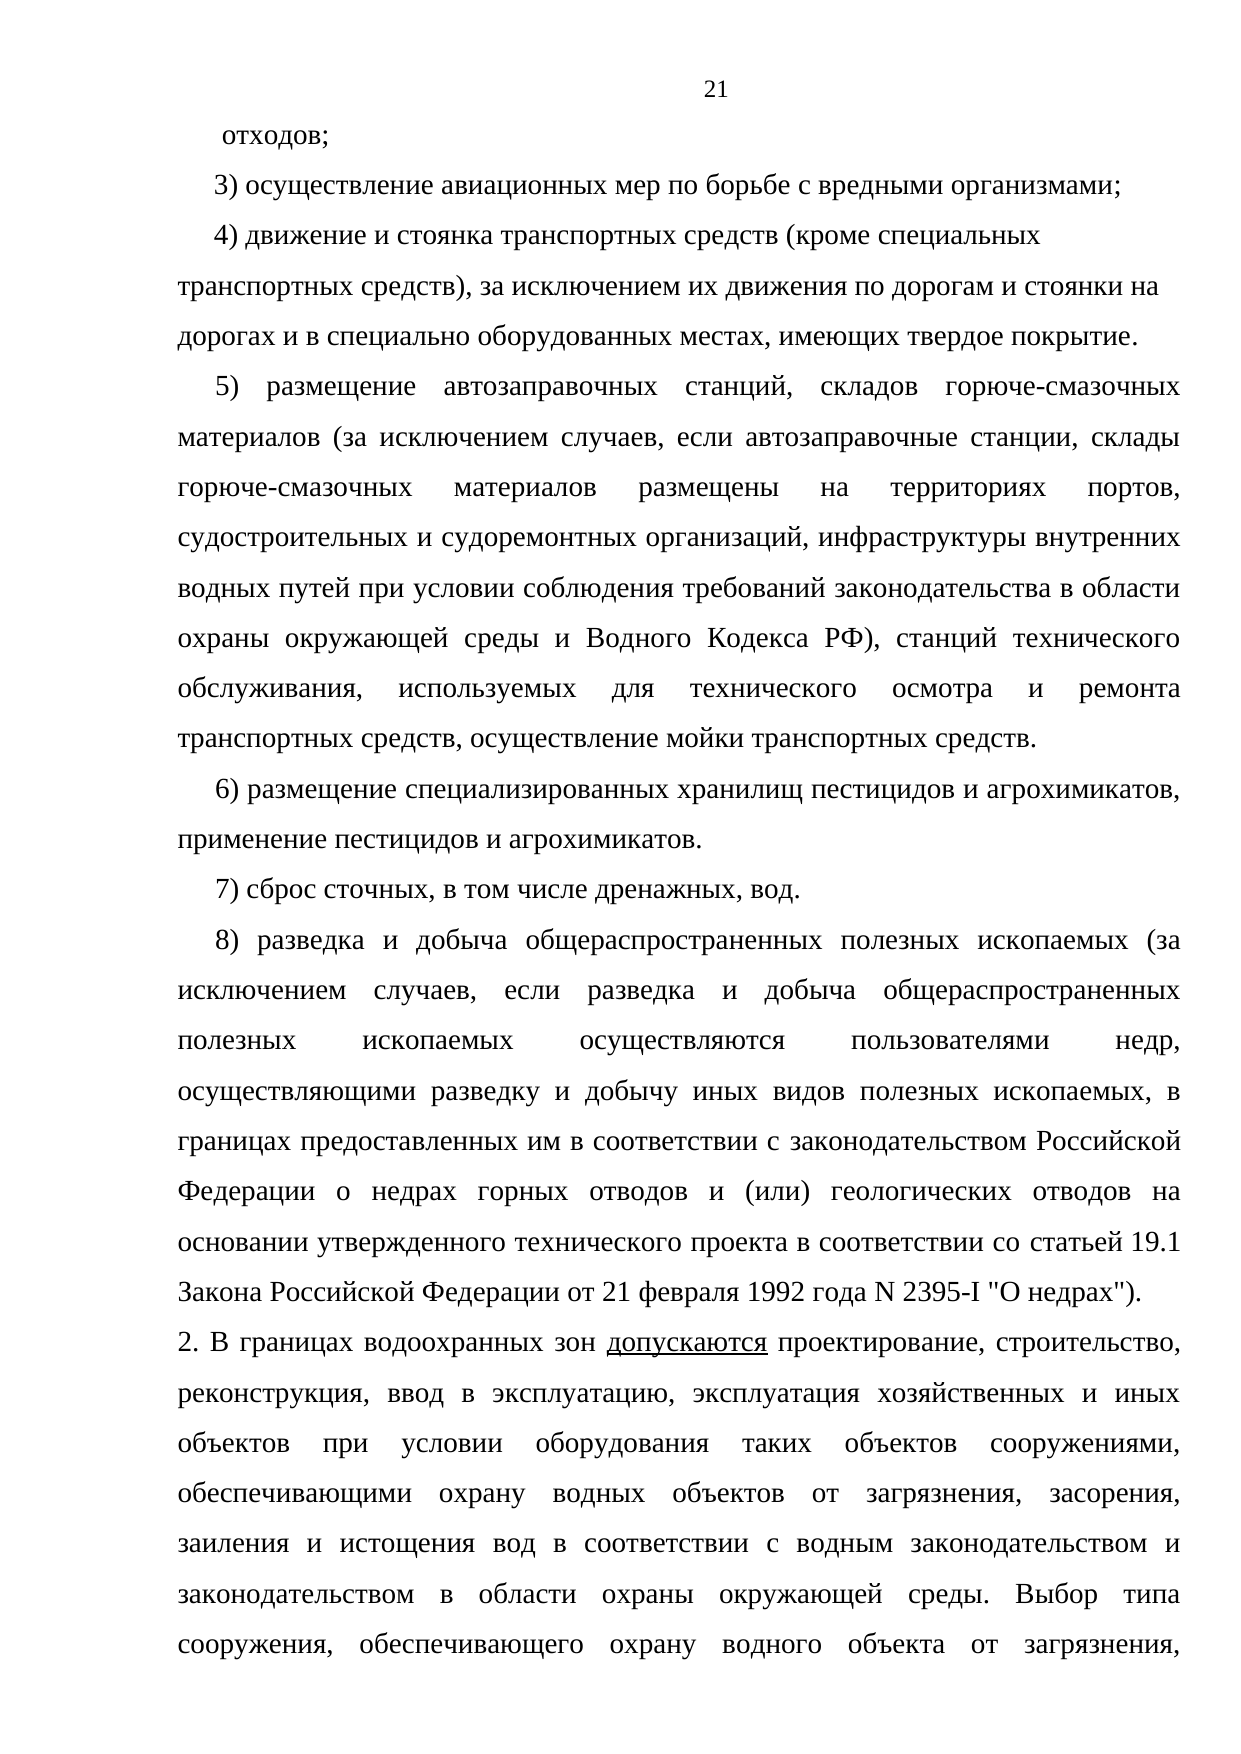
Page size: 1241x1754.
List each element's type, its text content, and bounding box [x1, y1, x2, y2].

text 5) размещение автозаправочных станций, складов горюче-смазочных материалов (за исключением случаев, если автозаправочные станции, склады горюче-смазочных материалов размещены на территориях портов, судостроительных и судоремонтных организаций, инфраструктуры внутренних водных путей при условии соблюдения требований законодательства в области охраны окружающей среды и Водного Кодекса РФ), станций технического обслуживания, используемых для технического осмотра и ремонта транспортных средств, осуществление мойки транспортных средств. [177, 368, 1181, 754]
text 8) разведка и добыча общераспространенных полезных ископаемых (за исключением случаев, если разведка и добыча общераспространенных полезных ископаемых осуществляются пользователями недр, осуществляющими разведку и добычу иных видов полезных ископаемых, в границах предоставленных им в соответствии с законодательством Российской Федерации о недрах горных отводов и (или) геологических отводов на основании утвержденного технического проекта в соответствии со статьей 19.1 Закона Российской Федерации от 21 февраля 1992 года N 2395-I "О недрах"). [177, 922, 1181, 1308]
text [177, 1324, 1181, 1660]
text 6) размещение специализированных хранилищ пестицидов и агрохимикатов, применение пестицидов и агрохимикатов. [177, 771, 1181, 855]
text отходов; 3) осуществление авиационных мер по борьбе с вредными организмами; 4) движение и стоянка транспортных средств (кроме специальных транспортных средств), за исключением их движения по дорогам и стоянки на дорогах и в специально оборудованных местах, имеющих твердое покрытие. [177, 117, 1181, 352]
text 7) сброс сточных, в том числе дренажных, вод. [177, 872, 1181, 905]
